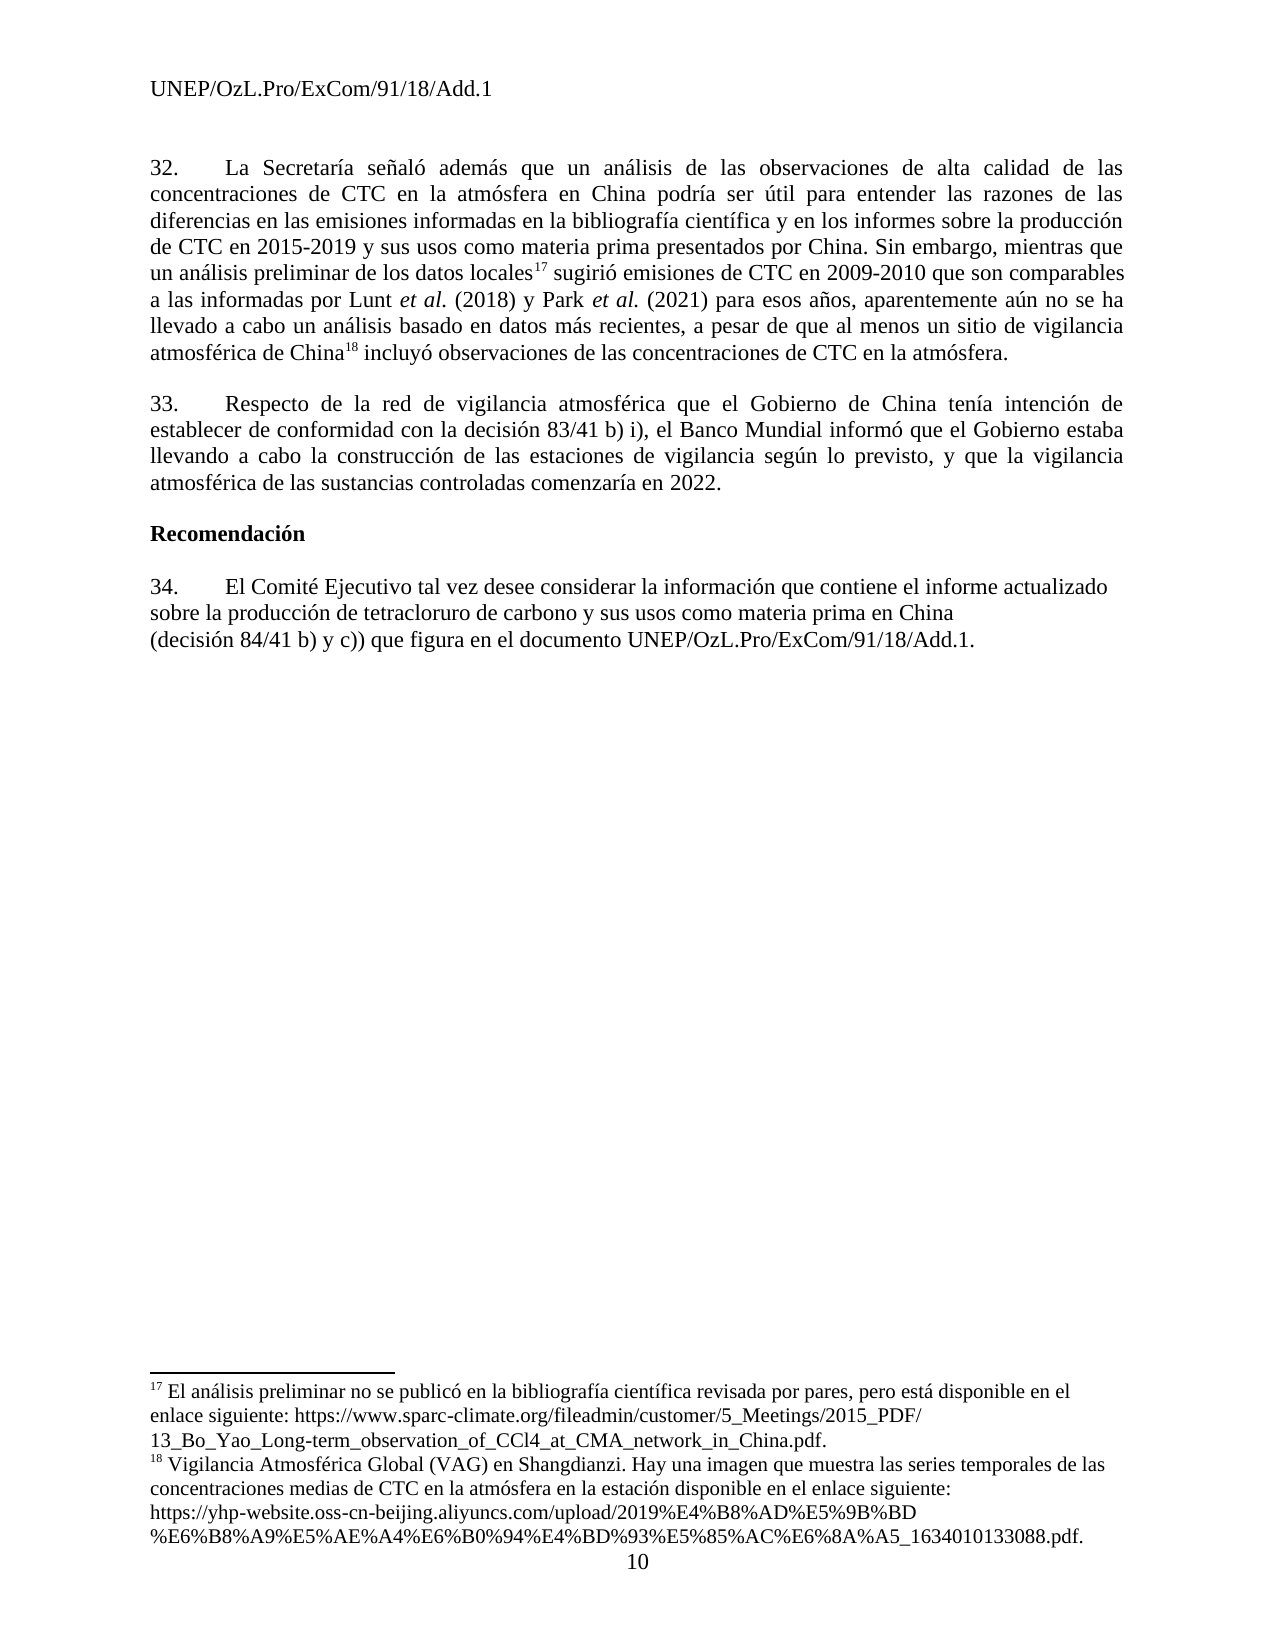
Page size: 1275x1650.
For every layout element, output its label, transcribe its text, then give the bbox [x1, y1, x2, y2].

subtitle Respecto de la red de vigilancia atmosférica que el Gobierno de China tenía intención de establecer de conformidad con la decisión 83/41 b) i), el Banco Mundial informó que el Gobierno estaba llevando a cabo la construcción de las estaciones de vigilancia según lo previsto, y que la vigilancia atmosférica de las sustancias controladas comenzaría en 2022. [150, 390, 1125, 495]
subtitle El Comité Ejecutivo tal vez desee considerar la información que contiene el informe actualizado sobre la producción de tetracloruro de carbono y sus usos como materia prima en China (decisión 84/41 b) y c)) que figura en el documento UNEP/OzL.Pro/ExCom/91/18/Add.1. [150, 573, 1125, 652]
text Recomendación [150, 520, 1125, 547]
subtitle La Secretaría señaló además que un análisis de las observaciones de alta calidad de las concentraciones de CTC en la atmósfera en China podría ser útil para entender las razones de las diferencias en las emisiones informadas en la bibliografía científica y en los informes sobre la producción de CTC en 2015-2019 y sus usos como materia prima presentados por China. Sin embargo, mientras que un análisis preliminar de los datos locales sugirió emisiones de CTC en 2009-2010 que son comparables a las informadas por Lunt et al. (2018) y Park et al. (2021) para esos años, aparentemente aún no se ha llevado a cabo un análisis basado en datos más recientes, a pesar de que al menos un sitio de vigilancia atmosférica de China incluyó observaciones de las concentraciones de CTC en la atmósfera. [150, 154, 1125, 365]
